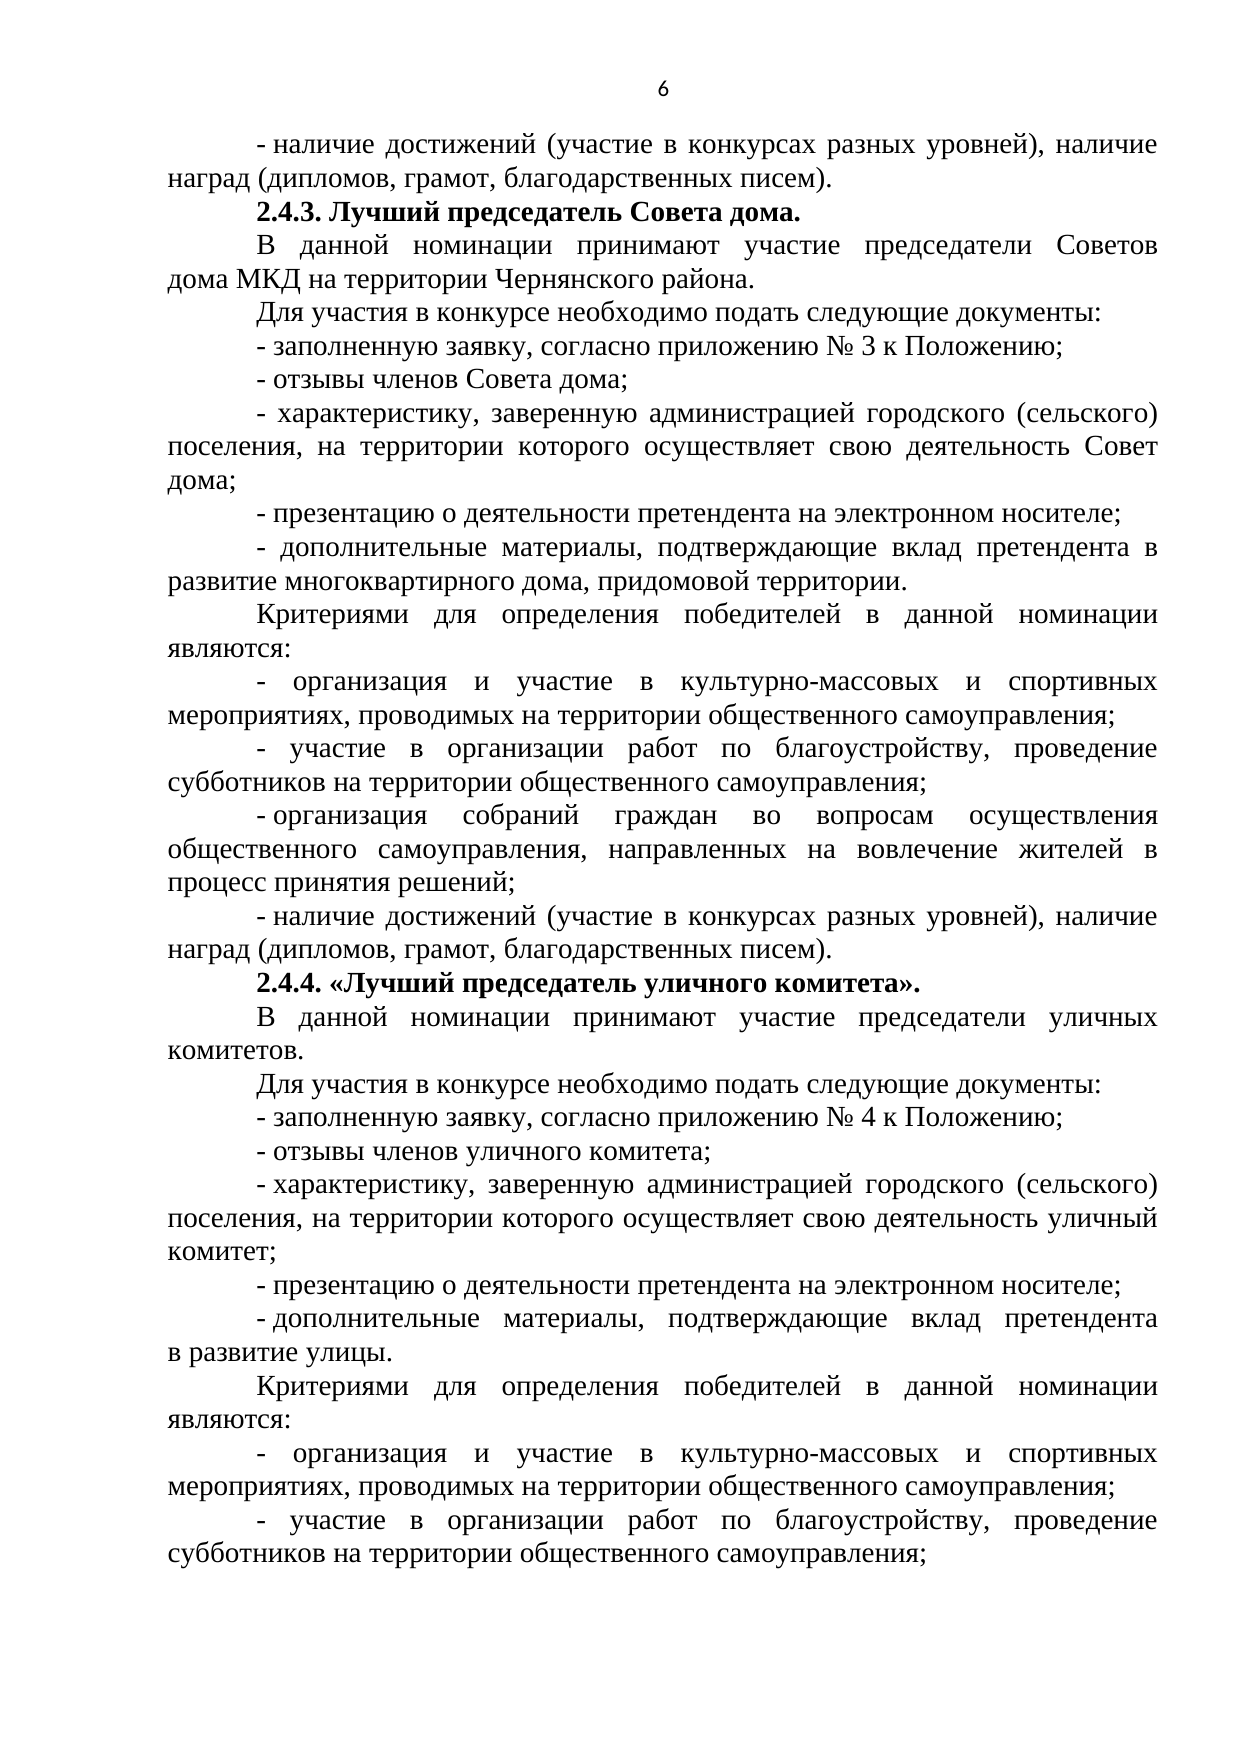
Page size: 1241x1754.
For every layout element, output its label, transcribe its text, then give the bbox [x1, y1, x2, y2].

text - заполненную заявку, согласно приложению № 4 к Положению; [167, 1099, 1159, 1133]
text - презентацию о деятельности претендента на электронном носителе; [167, 496, 1159, 529]
text - организация собраний граждан во вопросам осуществления общественного самоуправления, направленных на вовлечение жителей в процесс принятия решений; [167, 797, 1159, 898]
text - участие в организации работ по благоустройству, проведение субботников на территории общественного самоуправления; [167, 730, 1159, 797]
text - наличие достижений (участие в конкурсах разных уровней), наличие наград (дипломов, грамот, благодарственных писем). [167, 127, 1159, 194]
text - отзывы членов уличного комитета; [167, 1133, 1159, 1166]
text - отзывы членов Совета дома; [167, 361, 1159, 395]
text - заполненную заявку, согласно приложению № 3 к Положению; [167, 328, 1159, 361]
text - характеристику, заверенную администрацией городского (сельского) поселения, на территории которого осуществляет свою деятельность уличный комитет; [167, 1166, 1159, 1267]
text - дополнительные материалы, подтверждающие вклад претендента в развитие улицы. [167, 1301, 1159, 1368]
text В данной номинации принимают участие председатели Советов дома МКД на территории Чернянского района. [167, 227, 1159, 294]
text - характеристику, заверенную администрацией городского (сельского) поселения, на территории которого осуществляет свою деятельность Совет дома; [167, 395, 1159, 496]
text - презентацию о деятельности претендента на электронном носителе; [167, 1267, 1159, 1301]
text 2.4.3. Лучший председатель Совета дома. [167, 194, 1159, 227]
text Для участия в конкурсе необходимо подать следующие документы: [167, 1066, 1159, 1099]
text - организация и участие в культурно-массовых и спортивных мероприятиях, проводимых на территории общественного самоуправления; [167, 663, 1159, 730]
text Критериями для определения победителей в данной номинации являются: [167, 1368, 1159, 1435]
text - наличие достижений (участие в конкурсах разных уровней), наличие наград (дипломов, грамот, благодарственных писем). [167, 898, 1159, 965]
text В данной номинации принимают участие председатели уличных комитетов. [167, 999, 1159, 1066]
text - участие в организации работ по благоустройству, проведение субботников на территории общественного самоуправления; [167, 1502, 1159, 1569]
text - организация и участие в культурно-массовых и спортивных мероприятиях, проводимых на территории общественного самоуправления; [167, 1435, 1159, 1502]
text Для участия в конкурсе необходимо подать следующие документы: [167, 294, 1159, 328]
text - дополнительные материалы, подтверждающие вклад претендента в развитие многоквартирного дома, придомовой территории. [167, 529, 1159, 596]
text 2.4.4. «Лучший председатель уличного комитета». [167, 965, 1159, 999]
text Критериями для определения победителей в данной номинации являются: [167, 596, 1159, 663]
